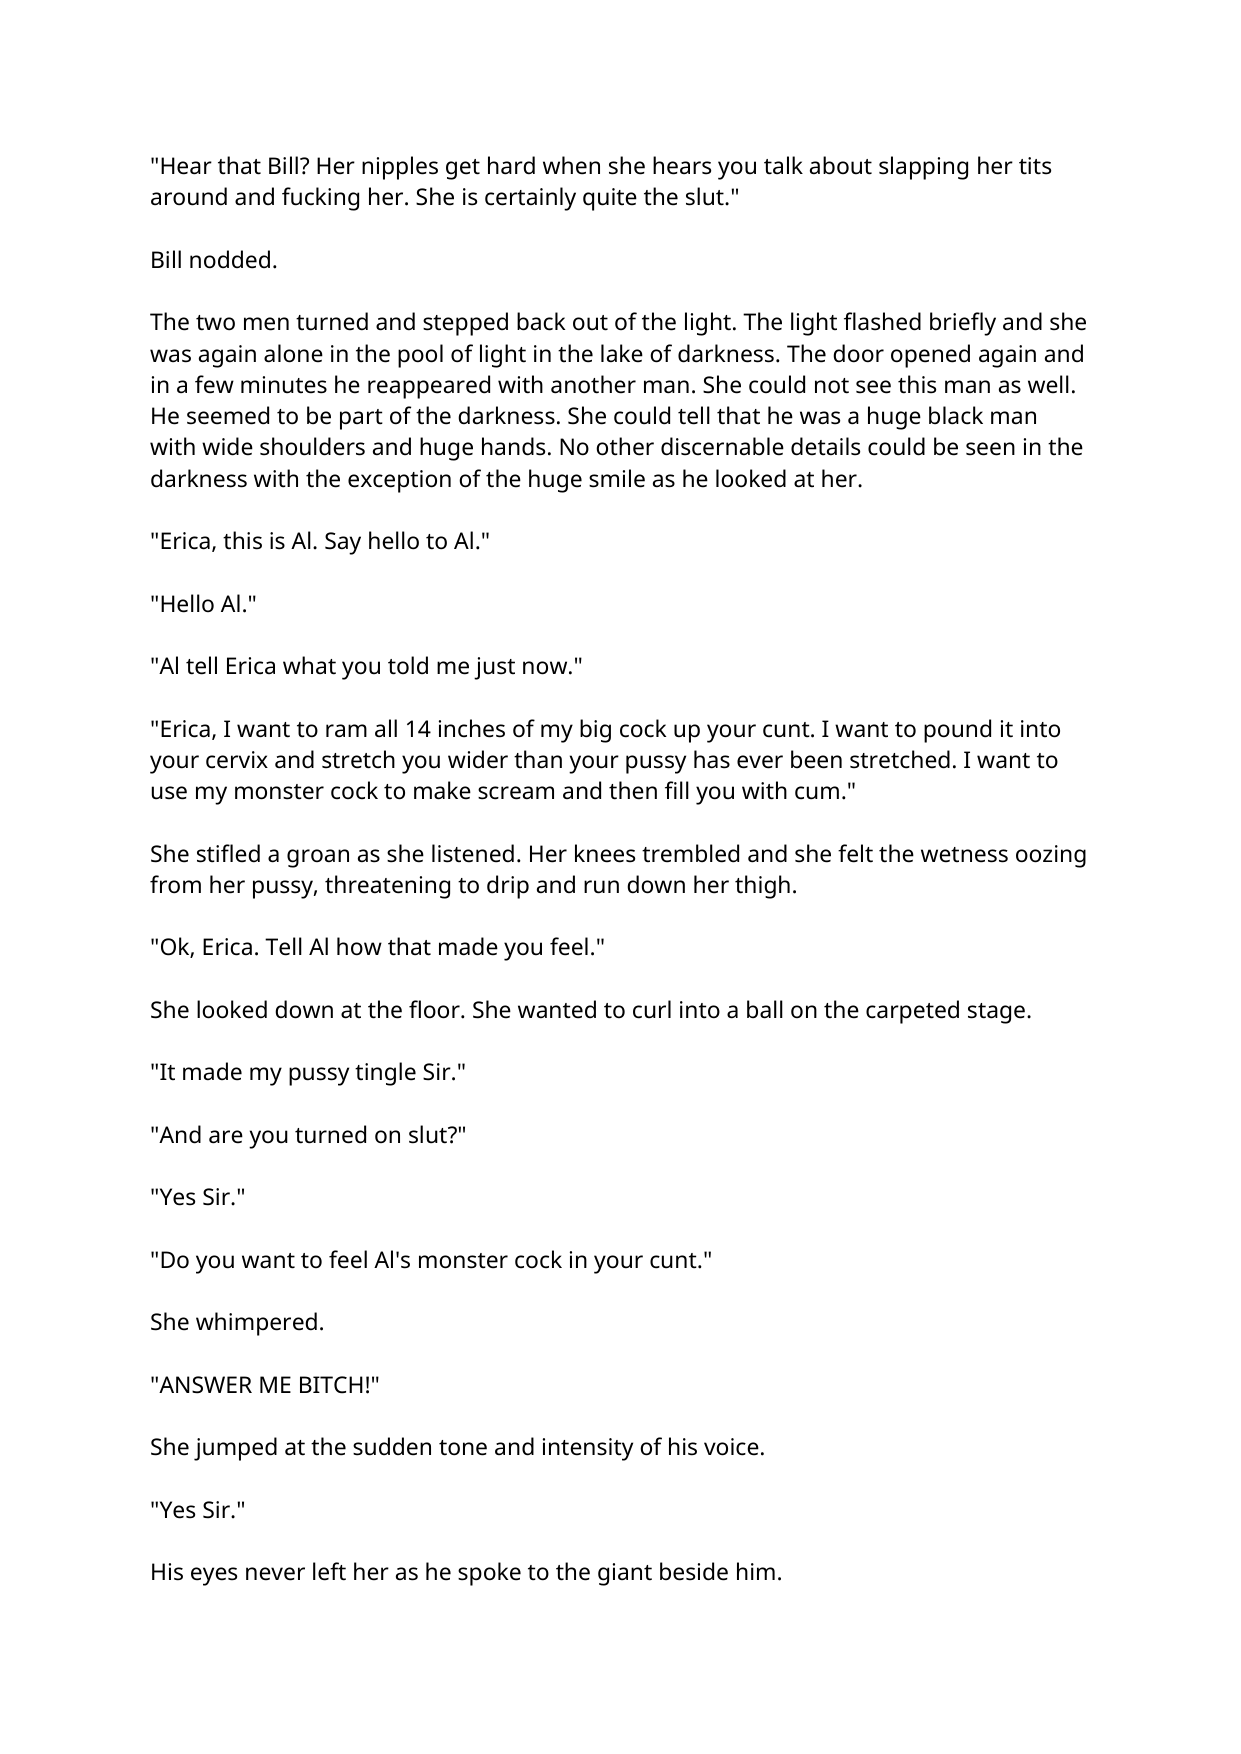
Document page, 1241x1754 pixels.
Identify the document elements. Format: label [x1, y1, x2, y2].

text [150, 150, 1090, 1587]
